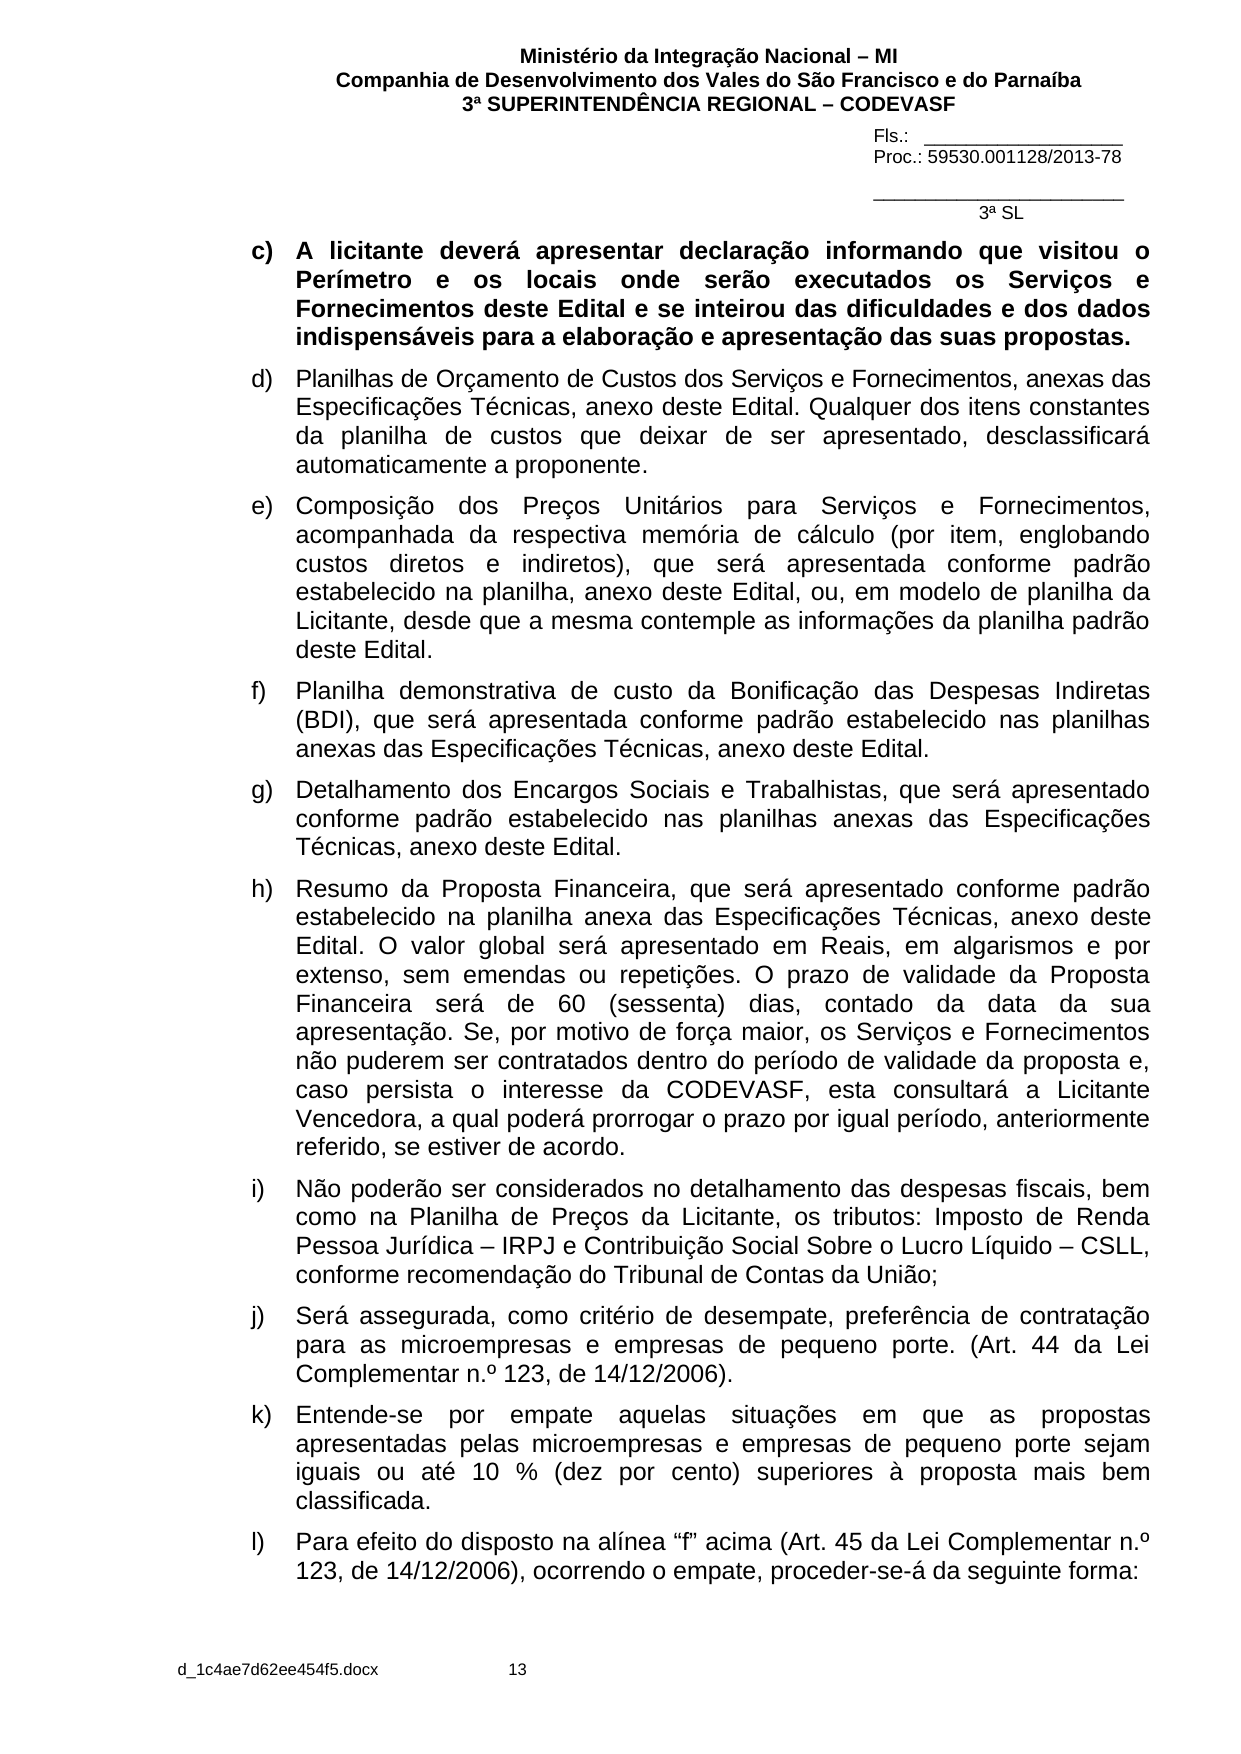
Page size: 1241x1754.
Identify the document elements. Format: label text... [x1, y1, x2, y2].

list Planilha demonstrativa de custo da Bonificação das Despesas Indiretas (BDI), que será apresentada conforme padrão estabelecido nas planilhas anexas das Especificações Técnicas, anexo deste Edital. [251, 676, 1152, 762]
list Entende-se por empate aquelas situações em que as propostas apresentadas pelas microempresas e empresas de pequeno porte sejam iguais ou até 10 % (dez por cento) superiores à proposta mais bem classificada. [251, 1400, 1152, 1515]
list Será assegurada, como critério de desempate, preferência de contratação para as microempresas e empresas de pequeno porte. (Art. 44 da Lei Complementar n.º 123, de 14/12/2006). [251, 1301, 1152, 1387]
list Resumo da Proposta Financeira, que será apresentado conforme padrão estabelecido na planilha anexa das Especificações Técnicas, anexo deste Edital. O valor global será apresentado em Reais, em algarismos e por extenso, sem emendas ou repetições. O prazo de validade da Proposta Financeira será de 60 (sessenta) dias, contado da data da sua apresentação. Se, por motivo de força maior, os Serviços e Fornecimentos não puderem ser contratados dentro do período de validade da proposta e, caso persista o interesse da CODEVASF, esta consultará a Licitante Vencedora, a qual poderá prorrogar o prazo por igual período, anteriormente referido, se estiver de acordo. [251, 873, 1152, 1161]
list Detalhamento dos Encargos Sociais e Trabalhistas, que será apresentado conforme padrão estabelecido nas planilhas anexas das Especificações Técnicas, anexo deste Edital. [251, 775, 1152, 861]
list Planilhas de Orçamento de Custos dos Serviços e Fornecimentos, anexas das Especificações Técnicas, anexo deste Edital. Qualquer dos itens constantes da planilha de custos que deixar de ser apresentado, desclassificará automaticamente a proponente. [251, 363, 1152, 478]
list Composição dos Preços Unitários para Serviços e Fornecimentos, acompanhada da respectiva memória de cálculo (por item, englobando custos diretos e indiretos), que será apresentada conforme padrão estabelecido na planilha, anexo deste Edital, ou, em modelo de planilha da Licitante, desde que a mesma contemple as informações da planilha padrão deste Edital. [251, 491, 1152, 663]
list Não poderão ser considerados no detalhamento das despesas fiscais, bem como na Planilha de Preços da Licitante, os tributos: Imposto de Renda Pessoa Jurídica – IRPJ e Contribuição Social Sobre o Lucro Líquido – CSLL, conforme recomendação do Tribunal de Contas da União; [251, 1173, 1152, 1288]
list A licitante deverá apresentar declaração informando que visitou o Perímetro e os locais onde serão executados os Serviços e Fornecimentos deste Edital e se inteirou das dificuldades e dos dados indispensáveis para a elaboração e apresentação das suas propostas. [251, 236, 1152, 351]
list Para efeito do disposto na alínea “f” acima (Art. 45 da Lei Complementar n.º 123, de 14/12/2006), ocorrendo o empate, proceder-se-á da seguinte forma: [251, 1527, 1152, 1585]
